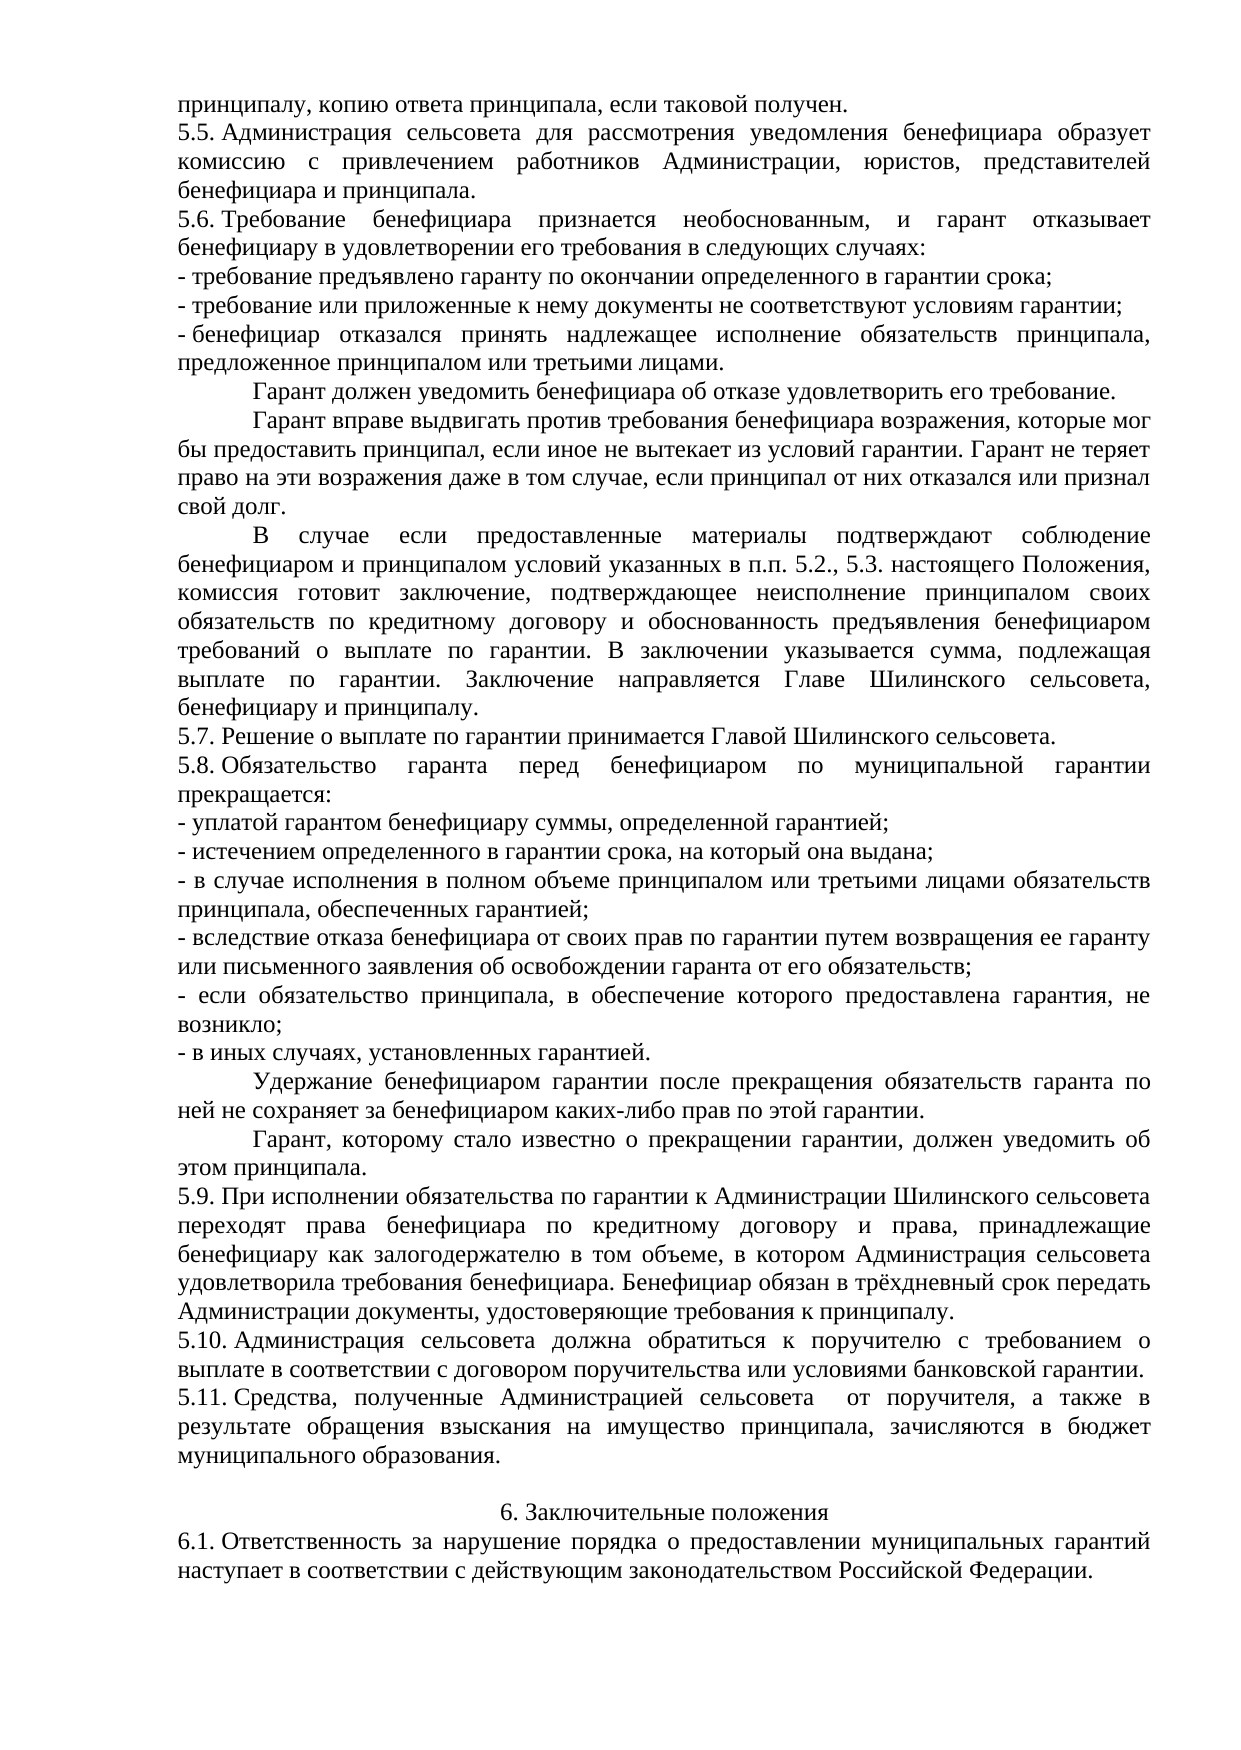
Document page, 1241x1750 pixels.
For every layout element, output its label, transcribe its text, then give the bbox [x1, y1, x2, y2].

text 5.11. Средства, полученные Администрацией сельсовета от поручителя, а также в результате обращения взыскания на имущество принципала, зачисляются в бюджет муниципального образования. [177, 1382, 1152, 1469]
text - требование предъявлено гаранту по окончании определенного в гарантии срока; [177, 261, 1152, 290]
text Гарант, которому стало известно о прекращении гарантии, должен уведомить об этом принципала. [177, 1124, 1152, 1181]
text - в случае исполнения в полном объеме принципалом или третьими лицами обязательств принципала, обеспеченных гарантией; [177, 865, 1152, 922]
text Гарант вправе выдвигать против требования бенефициара возражения, которые мог бы предоставить принципал, если иное не вытекает из условий гарантии. Гарант не теряет право на эти возражения даже в том случае, если принципал от них отказался или признал свой долг. [177, 405, 1152, 520]
text 5.7. Решение о выплате по гарантии принимается Главой Шилинского сельсовета. [177, 721, 1152, 750]
text - истечением определенного в гарантии срока, на который она выдана; [177, 836, 1152, 865]
text 5.5. Администрация сельсовета для рассмотрения уведомления бенефициара образует комиссию с привлечением работников Администрации, юристов, представителей бенефициара и принципала. [177, 117, 1152, 204]
text 6. Заключительные положения [177, 1497, 1152, 1526]
text - уплатой гарантом бенефициару суммы, определенной гарантией; [177, 807, 1152, 836]
text Гарант должен уведомить бенефициара об отказе удовлетворить его требование. [177, 376, 1152, 405]
text - если обязательство принципала, в обеспечение которого предоставлена гарантия, не возникло; [177, 980, 1152, 1037]
text 5.9. При исполнении обязательства по гарантии к Администрации Шилинского сельсовета переходят права бенефициара по кредитному договору и права, принадлежащие бенефициару как залогодержателю в том объеме, в котором Администрация сельсовета удовлетворила требования бенефициара. Бенефициар обязан в трёхдневный срок передать Администрации документы, удостоверяющие требования к принципалу. [177, 1181, 1152, 1325]
text 5.8. Обязательство гаранта перед бенефициаром по муниципальной гарантии прекращается: [177, 750, 1152, 807]
text 5.6. Требование бенефициара признается необоснованным, и гарант отказывает бенефициару в удовлетворении его требования в следующих случаях: [177, 204, 1152, 261]
text 5.10. Администрация сельсовета должна обратиться к поручителю с требованием о выплате в соответствии с договором поручительства или условиями банковской гарантии. [177, 1325, 1152, 1382]
text В случае если предоставленные материалы подтверждают соблюдение бенефициаром и принципалом условий указанных в п.п. 5.2., 5.3. настоящего Положения, комиссия готовит заключение, подтверждающее неисполнение принципалом своих обязательств по кредитному договору и обоснованность предъявления бенефициаром требований о выплате по гарантии. В заключении указывается сумма, подлежащая выплате по гарантии. Заключение направляется Главе Шилинского сельсовета, бенефициару и принципалу. [177, 520, 1152, 721]
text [177, 89, 1152, 117]
text - вследствие отказа бенефициара от своих прав по гарантии путем возвращения ее гаранту или письменного заявления об освобождении гаранта от его обязательств; [177, 922, 1152, 980]
text Удержание бенефициаром гарантии после прекращения обязательств гаранта по ней не сохраняет за бенефициаром каких-либо прав по этой гарантии. [177, 1066, 1152, 1124]
text - в иных случаях, установленных гарантией. [177, 1037, 1152, 1066]
text - бенефициар отказался принять надлежащее исполнение обязательств принципала, предложенное принципалом или третьими лицами. [177, 319, 1152, 376]
text 6.1. Ответственность за нарушение порядка о предоставлении муниципальных гарантий наступает в соответствии с действующим законодательством Российской Федерации. [177, 1526, 1152, 1584]
text - требование или приложенные к нему документы не соответствуют условиям гарантии; [177, 290, 1152, 319]
